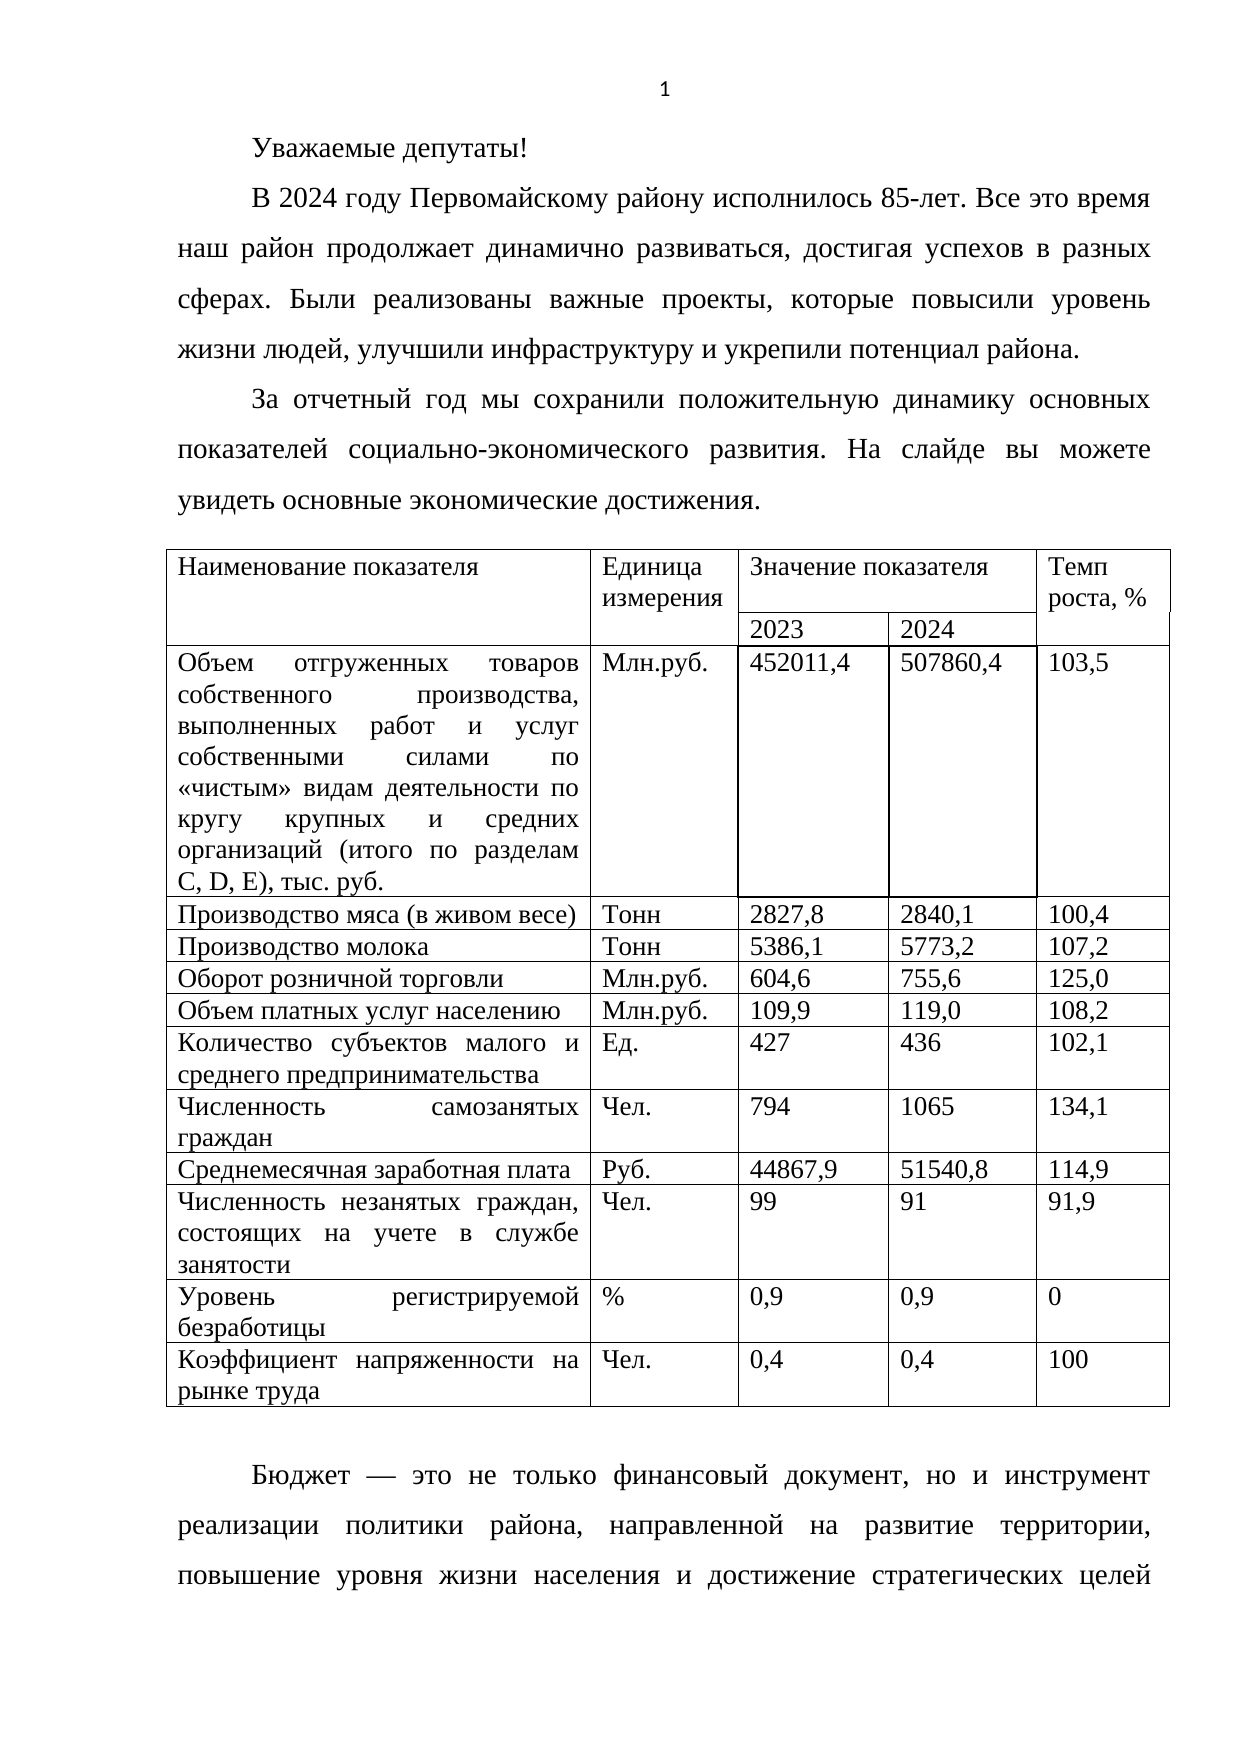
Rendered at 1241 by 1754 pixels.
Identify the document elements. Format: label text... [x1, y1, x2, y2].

table_cell Объем платных услуг населению [167, 994, 590, 1026]
table_cell 109,9 [739, 994, 888, 1026]
table_cell 51540,8 [889, 1153, 1036, 1184]
table_cell 125,0 [1037, 962, 1169, 993]
table_cell 91 [889, 1185, 1036, 1279]
table_cell Млн.руб. [591, 994, 738, 1026]
table_cell Численность незанятых граждан, состоящих на учете в службе занятости [167, 1185, 590, 1279]
table_cell 0,9 [739, 1280, 888, 1342]
table_cell 1065 [889, 1090, 1036, 1152]
table_cell [1037, 612, 1169, 644]
table_cell Уровень регистрируемой безработицы [167, 1280, 590, 1342]
table_cell 427 [739, 1027, 888, 1089]
table_cell Коэффициент напряженности на рынке труда [167, 1343, 590, 1406]
table_header Наименование показателя [167, 550, 590, 644]
table_cell 99 [739, 1185, 888, 1279]
table_cell 91,9 [1037, 1185, 1169, 1279]
table_cell Чел. [591, 1343, 738, 1406]
table_cell 102,1 [1037, 1027, 1169, 1089]
table_cell Ед. [591, 1027, 738, 1089]
table_cell 107,2 [1037, 930, 1169, 961]
table_cell Чел. [591, 1185, 738, 1279]
table_cell Объем отгруженных товаров собственного производства, выполненных работ и услуг собственными силами по «чистым» видам деятельности по кругу крупных и средних организаций (итого по разделам C, D, E), тыс. руб. [167, 646, 590, 896]
table_cell Производство молока [167, 930, 590, 961]
table_cell 604,6 [739, 962, 888, 993]
table_cell 5386,1 [739, 930, 888, 961]
table_header Единица измерения [591, 550, 738, 644]
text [177, 1457, 1152, 1591]
table_cell Млн.руб. [591, 646, 737, 896]
table_cell Количество субъектов малого и среднего предпринимательства [167, 1027, 590, 1089]
table_cell Численность самозанятых граждан [167, 1090, 590, 1152]
table_cell 0,9 [889, 1280, 1036, 1342]
table_header Значение показателя [739, 550, 1036, 612]
table_cell Среднемесячная заработная плата [167, 1153, 590, 1184]
table_cell 103,5 [1038, 646, 1169, 896]
table_cell 114,9 [1037, 1153, 1169, 1184]
table_cell 100,4 [1037, 897, 1169, 929]
table_cell 507860,4 [890, 647, 1036, 896]
table_cell 794 [739, 1090, 888, 1152]
text За отчетный год мы сохранили положительную динамику основных показателей социально-экономического развития. На слайде вы можете увидеть основные экономические достижения. [177, 381, 1152, 516]
table_cell 119,0 [889, 994, 1036, 1026]
table_cell Млн.руб. [591, 962, 738, 993]
table_cell 5773,2 [889, 930, 1036, 961]
table_cell Руб. [591, 1153, 738, 1184]
table_cell % [591, 1280, 738, 1342]
table_cell 0,4 [739, 1343, 888, 1406]
table_cell 100 [1037, 1343, 1169, 1406]
table_cell 0 [1037, 1280, 1169, 1342]
table_cell 0,4 [889, 1343, 1036, 1406]
table_cell Тонн [591, 930, 738, 961]
table_cell 2023 [739, 613, 888, 644]
table_cell 755,6 [889, 962, 1036, 993]
table_cell 436 [889, 1027, 1036, 1089]
table_cell Тонн [591, 897, 738, 929]
table_cell 452011,4 [739, 647, 888, 896]
table_header Темп роста, % [1037, 550, 1170, 612]
table_cell 44867,9 [739, 1153, 888, 1184]
table_cell 2840,1 [889, 898, 1036, 929]
table_cell Чел. [591, 1090, 738, 1152]
text Уважаемые депутаты! [177, 130, 1152, 163]
table_cell 134,1 [1037, 1090, 1169, 1152]
table_cell 2024 [889, 613, 1036, 644]
text В 2024 году Первомайскому району исполнилось 85-лет. Все это время наш район продолжает динамично развиваться, достигая успехов в разных сферах. Были реализованы важные проекты, которые повысили уровень жизни людей, улучшили инфраструктуру и укрепили потенциал района. [177, 180, 1152, 364]
table_cell Производство мяса (в живом весе) [167, 897, 590, 929]
table_cell 108,2 [1037, 994, 1169, 1026]
table_cell Оборот розничной торговли [167, 962, 590, 993]
table_cell 2827,8 [739, 898, 888, 929]
